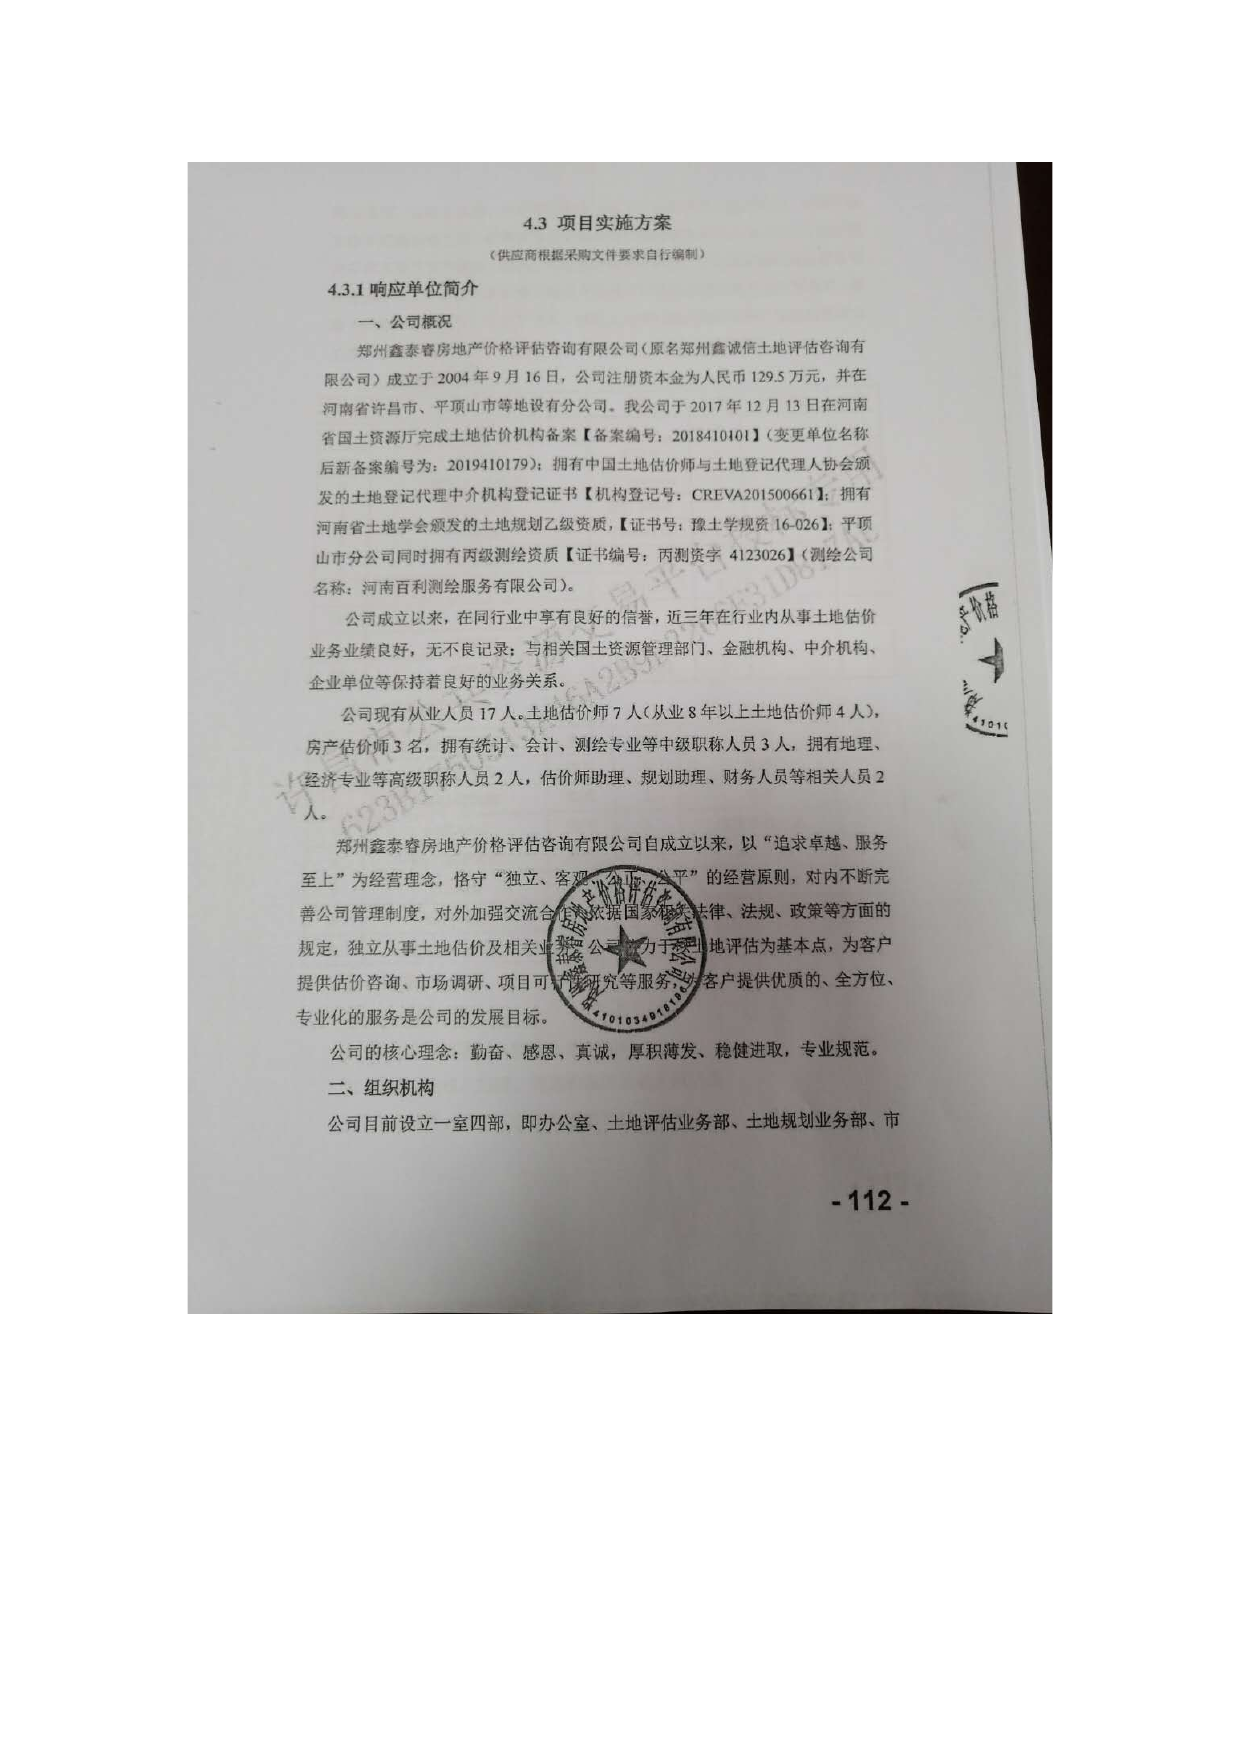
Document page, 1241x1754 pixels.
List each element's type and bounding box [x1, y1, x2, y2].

picture [187, 162, 1053, 1314]
